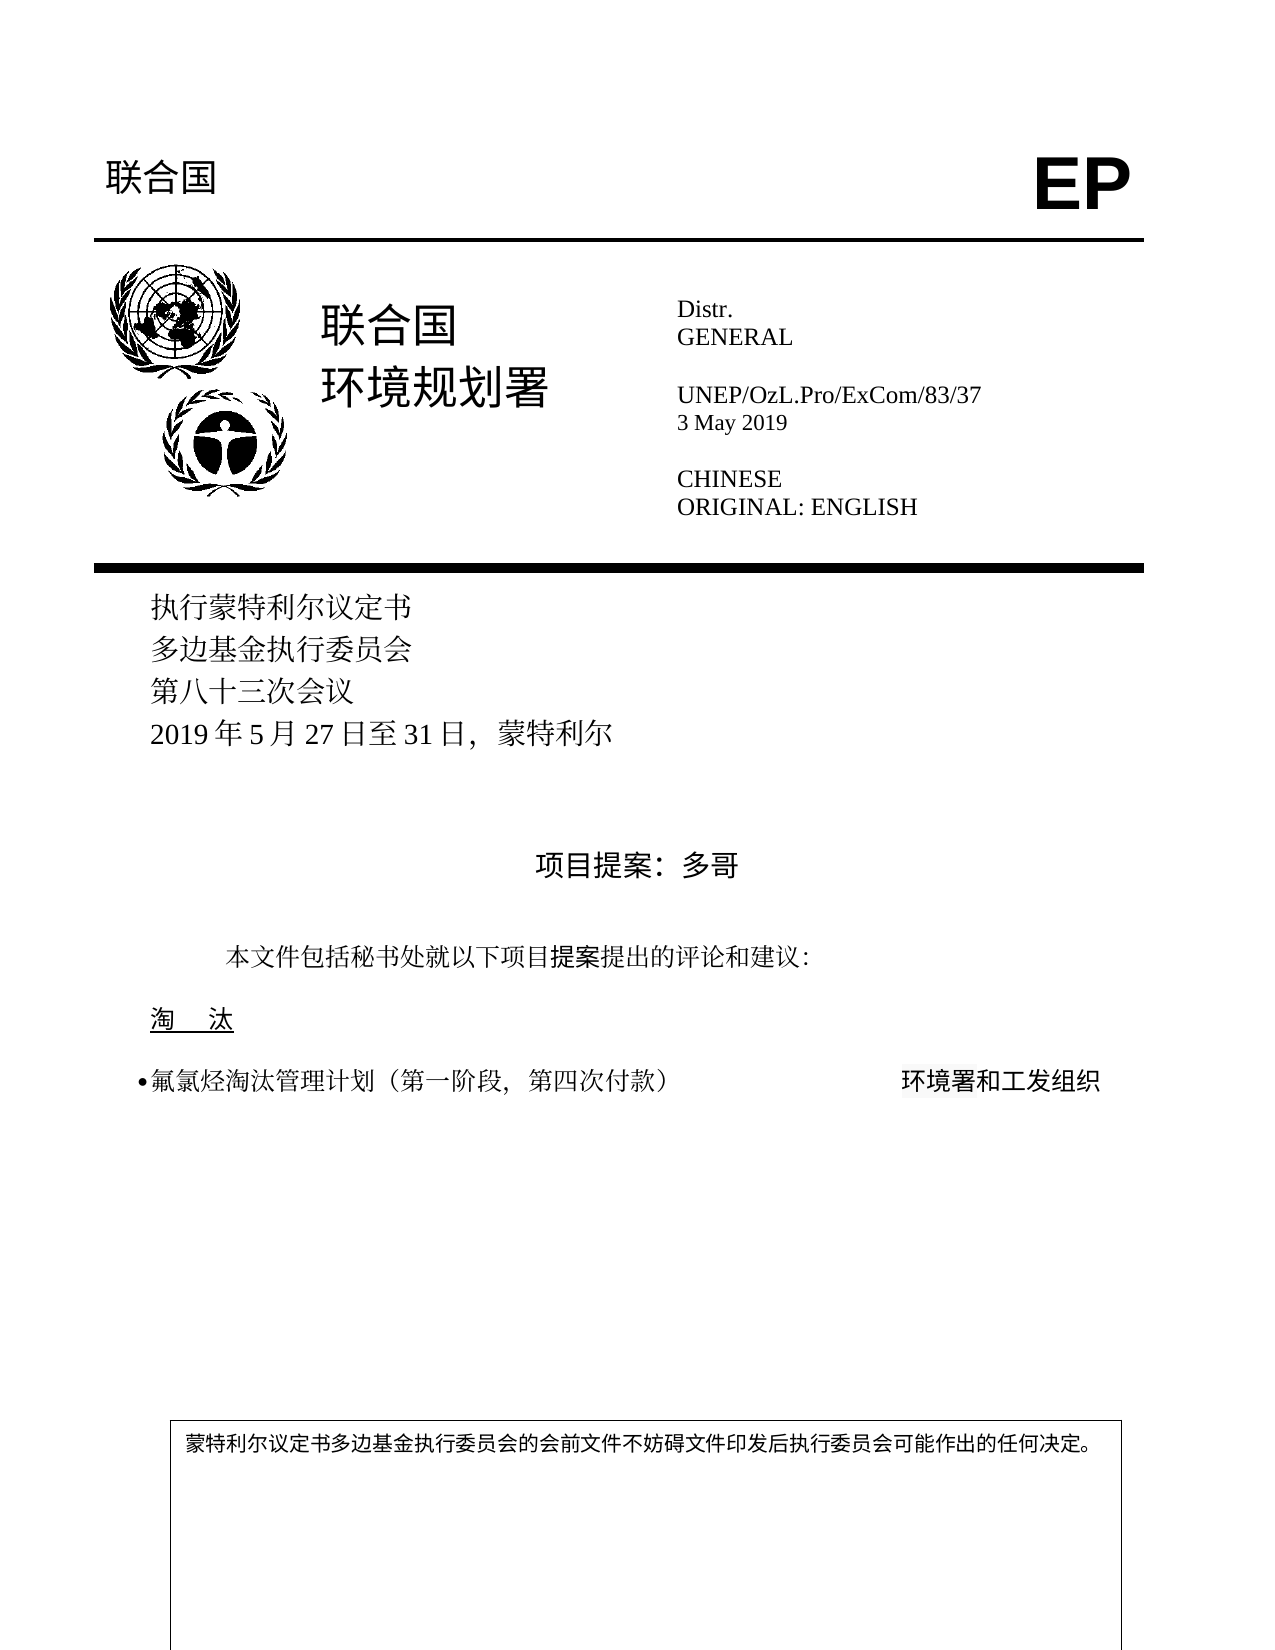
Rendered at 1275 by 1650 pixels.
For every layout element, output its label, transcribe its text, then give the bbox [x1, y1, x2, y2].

table_cell Distr. GENERAL UNEP/OzL.Pro/ExCom/83/37 3 May 2019 CHINESE ORIGINAL: ENGLISH [666, 242, 1144, 563]
text 淘 汰 [150, 999, 1125, 1036]
list 执行蒙特利尔议定书 [150, 585, 1125, 627]
text 本文件包括秘书处就以下项目提案提出的评论和建议： [150, 936, 1125, 974]
text 2019年5月27日至31日，蒙特利尔 [150, 711, 1125, 753]
table_header 氟氯烃淘汰管理计划（第一阶段，第四次付款） [139, 1061, 862, 1098]
table_header 联合国 [94, 126, 666, 238]
text 项目提案：多哥 [150, 843, 1125, 885]
table_header EP [666, 126, 1144, 238]
picture [158, 384, 290, 501]
table_cell [94, 242, 309, 563]
table_cell 联合国 环境规划署 [309, 242, 666, 563]
table_header 环境署和工发组织 [862, 1061, 1113, 1098]
list 多边基金执行委员会 [150, 627, 1125, 669]
text 第八十三次会议 [150, 669, 1125, 711]
